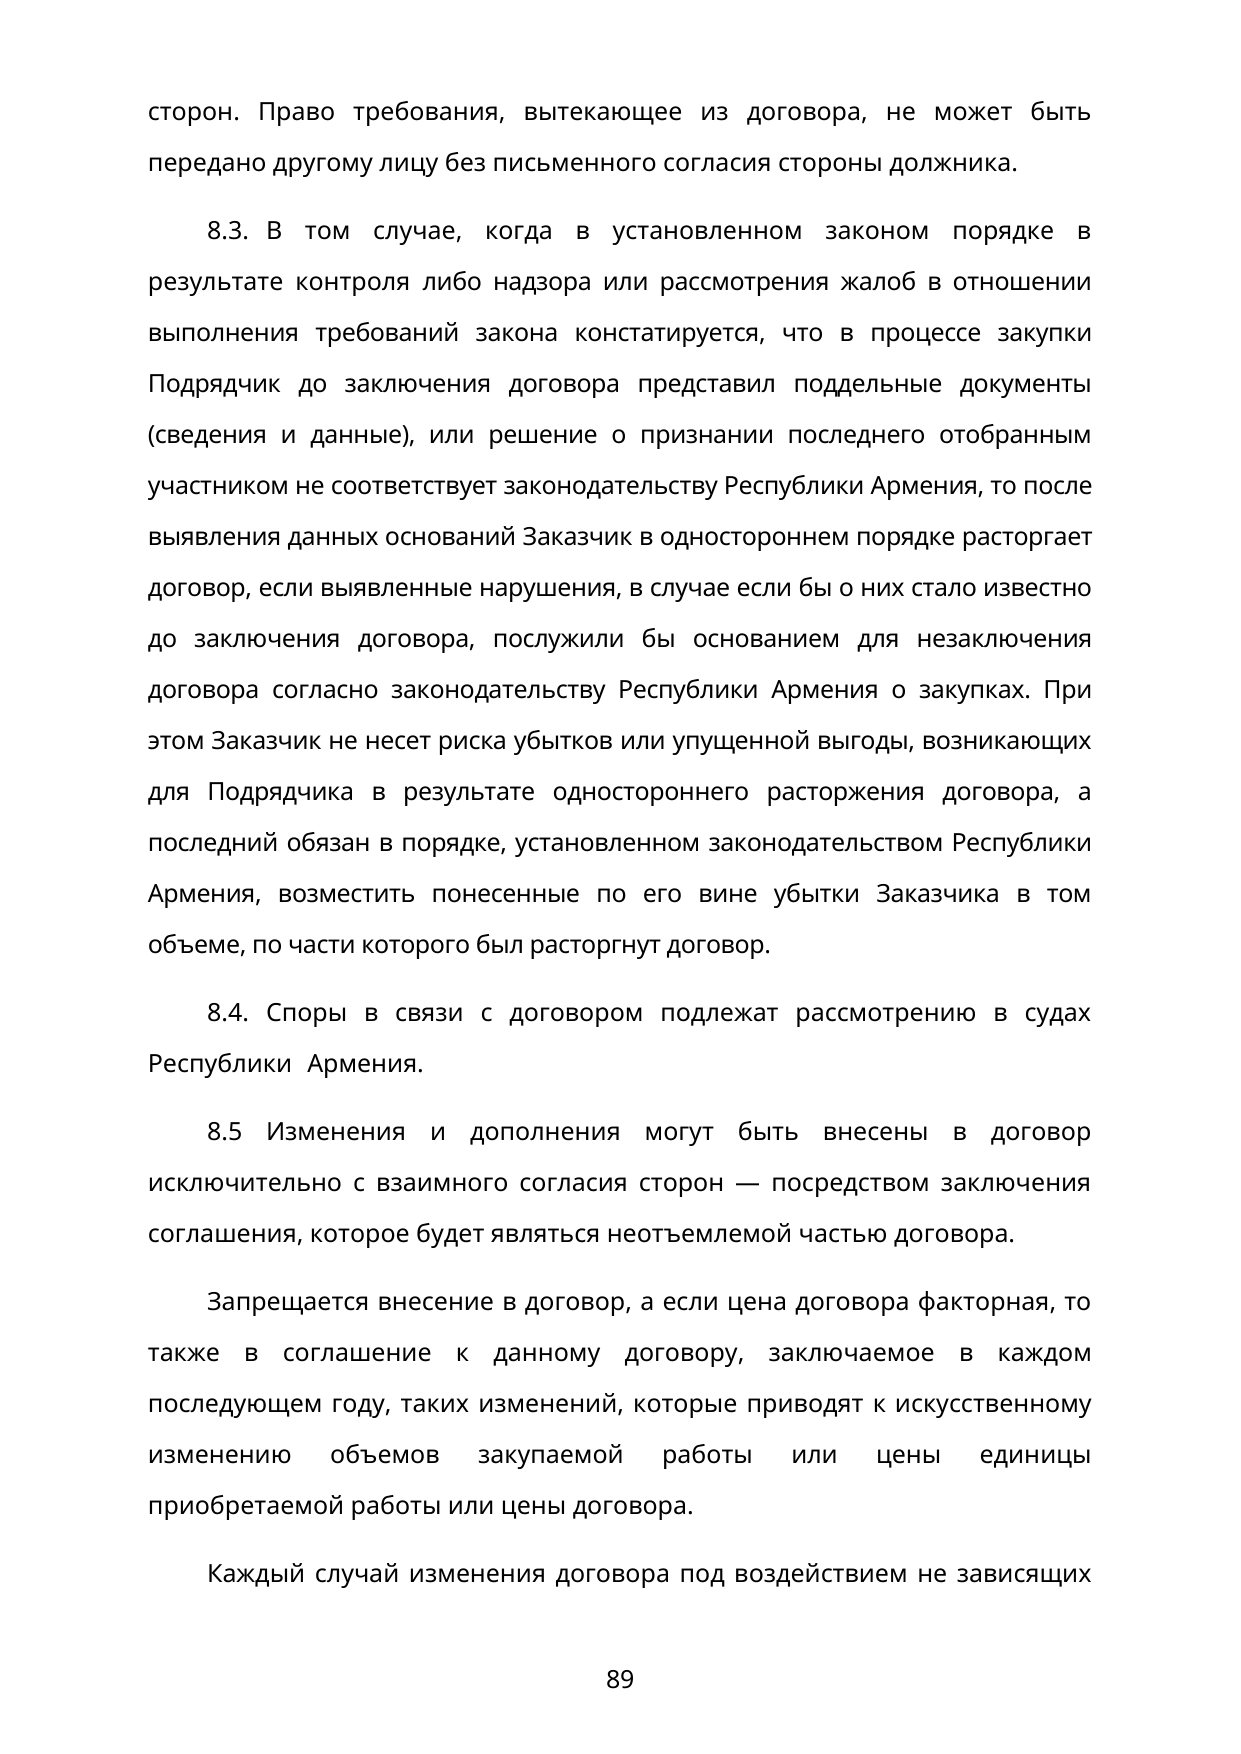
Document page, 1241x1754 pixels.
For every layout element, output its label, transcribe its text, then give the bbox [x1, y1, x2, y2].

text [148, 94, 1092, 179]
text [148, 1556, 1092, 1589]
text 8.4. Споры в связи с договором подлежат рассмотрению в судах Республики Армения. [148, 995, 1092, 1080]
text Запрещается внесение в договор, а если цена договора факторная, то также в соглашение к данному договору, заключаемое в каждом последующем году, таких изменений, которые приводят к искусственному изменению объемов закупаемой работы или цены единицы приобретаемой работы или цены договора. [148, 1284, 1092, 1522]
text 8.5 Изменения и дополнения могут быть внесены в договор исключительно с взаимного согласия сторон — посредством заключения соглашения, которое будет являться неотъемлемой частью договора. [148, 1114, 1092, 1250]
text 8.3. В том случае, когда в установленном законом порядке в результате контроля либо надзора или рассмотрения жалоб в отношении выполнения требований закона констатируется, что в процессе закупки Подрядчик до заключения договора представил поддельные документы (сведения и данные), или решение о признании последнего отобранным участником не соответствует законодательству Республики Армения, то после выявления данных оснований Заказчик в одностороннем порядке расторгает договор, если выявленные нарушения, в случае если бы о них стало известно до заключения договора, послужили бы основанием для незаключения договора согласно законодательству Республики Армения о закупках. При этом Заказчик не несет риска убытков или упущенной выгоды, возникающих для Подрядчика в результате одностороннего расторжения договора, а последний обязан в порядке, установленном законодательством Республики Армения, возместить понесенные по его вине убытки Заказчика в том объеме, по части которого был расторгнут договор. [148, 212, 1092, 961]
